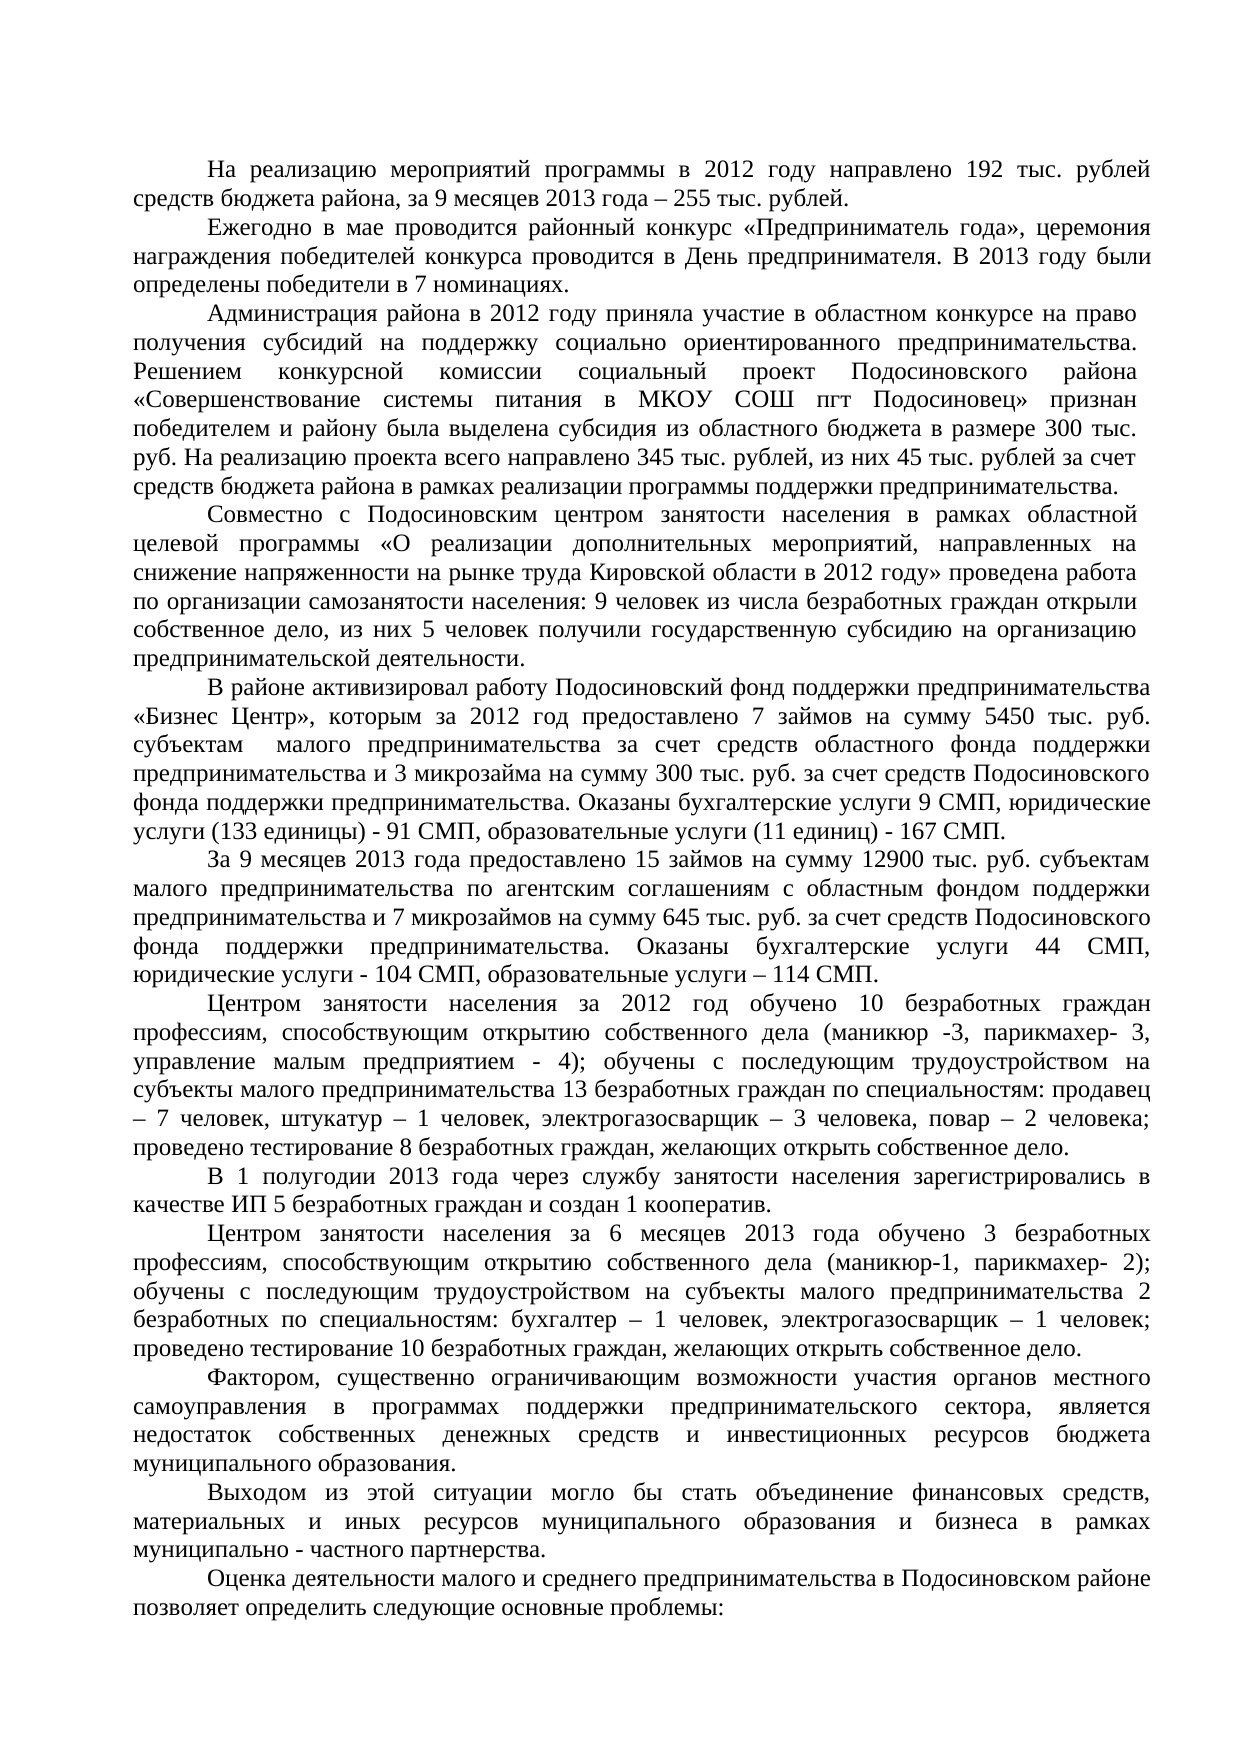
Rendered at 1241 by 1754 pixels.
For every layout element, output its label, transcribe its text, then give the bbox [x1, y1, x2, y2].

text Центром занятости населения за 6 месяцев 2013 года обучено 3 безработных профессиям, способствующим открытию собственного дела (маникюр-1, парикмахер- 2); обучены с последующим трудоустройством на субъекты малого предпринимательства 2 безработных по специальностям: бухгалтер – 1 человек, электрогазосварщик – 1 человек; проведено тестирование 10 безработных граждан, желающих открыть собственное дело. [133, 1218, 1152, 1362]
text В 1 полугодии 2013 года через службу занятости населения зарегистрировались в качестве ИП 5 безработных граждан и создан 1 кооператив. [133, 1161, 1152, 1218]
text Администрация района в 2012 году приняла участие в областном конкурсе на право получения субсидий на поддержку социально ориентированного предпринимательства. Решением конкурсной комиссии социальный проект Подосиновского района «Совершенствование системы питания в МКОУ СОШ пгт Подосиновец» признан победителем и району была выделена субсидия из областного бюджета в размере 300 тыс. руб. На реализацию проекта всего направлено 345 тыс. рублей, из них 45 тыс. рублей за счет средств бюджета района в рамках реализации программы поддержки предпринимательства. [133, 298, 1138, 499]
text За 9 месяцев 2013 года предоставлено 15 займов на сумму 12900 тыс. руб. субъектам малого предпринимательства по агентским соглашениям с областным фондом поддержки предпринимательства и 7 микрозаймов на сумму 645 тыс. руб. за счет средств Подосиновского фонда поддержки предпринимательства. Оказаны бухгалтерские услуги 44 СМП, юридические услуги - 104 СМП, образовательные услуги – 114 СМП. [133, 844, 1152, 988]
text Совместно с Подосиновским центром занятости населения в рамках областной целевой программы «О реализации дополнительных мероприятий, направленных на снижение напряженности на рынке труда Кировской области в 2012 году» проведена работа по организации самозанятости населения: 9 человек из числа безработных граждан открыли собственное дело, из них 5 человек получили государственную субсидию на организацию предпринимательской деятельности. [133, 499, 1138, 672]
text В районе активизировал работу Подосиновский фонд поддержки предпринимательства «Бизнес Центр», которым за 2012 год предоставлено 7 займов на сумму 5450 тыс. руб. субъектам малого предпринимательства за счет средств областного фонда поддержки предпринимательства и 3 микрозайма на сумму 300 тыс. руб. за счет средств Подосиновского фонда поддержки предпринимательства. Оказаны бухгалтерские услуги 9 СМП, юридические услуги (133 единицы) - 91 СМП, образовательные услуги (11 единиц) - 167 СМП. [133, 672, 1152, 844]
text Фактором, существенно ограничивающим возможности участия органов местного самоуправления в программах поддержки предпринимательского сектора, является недостаток собственных денежных средств и инвестиционных ресурсов бюджета муниципального образования. [133, 1362, 1152, 1477]
text На реализацию мероприятий программы в 2012 году направлено 192 тыс. рублей средств бюджета района, за 9 месяцев 2013 года – 255 тыс. рублей. [133, 154, 1152, 212]
text Оценка деятельности малого и среднего предпринимательства в Подосиновском районе позволяет определить следующие основные проблемы: [133, 1563, 1152, 1621]
text Выходом из этой ситуации могло бы стать объединение финансовых средств, материальных и иных ресурсов муниципального образования и бизнеса в рамках муниципально - частного партнерства. [133, 1477, 1152, 1563]
text Ежегодно в мае проводится районный конкурс «Предприниматель года», церемония награждения победителей конкурса проводится в День предпринимателя. В 2013 году были определены победители в 7 номинациях. [133, 212, 1152, 298]
text Центром занятости населения за 2012 год обучено 10 безработных граждан профессиям, способствующим открытию собственного дела (маникюр -3, парикмахер- 3, управление малым предприятием - 4); обучены с последующим трудоустройством на субъекты малого предпринимательства 13 безработных граждан по специальностям: продавец – 7 человек, штукатур – 1 человек, электрогазосварщик – 3 человека, повар – 2 человека; проведено тестирование 8 безработных граждан, желающих открыть собственное дело. [133, 988, 1152, 1161]
